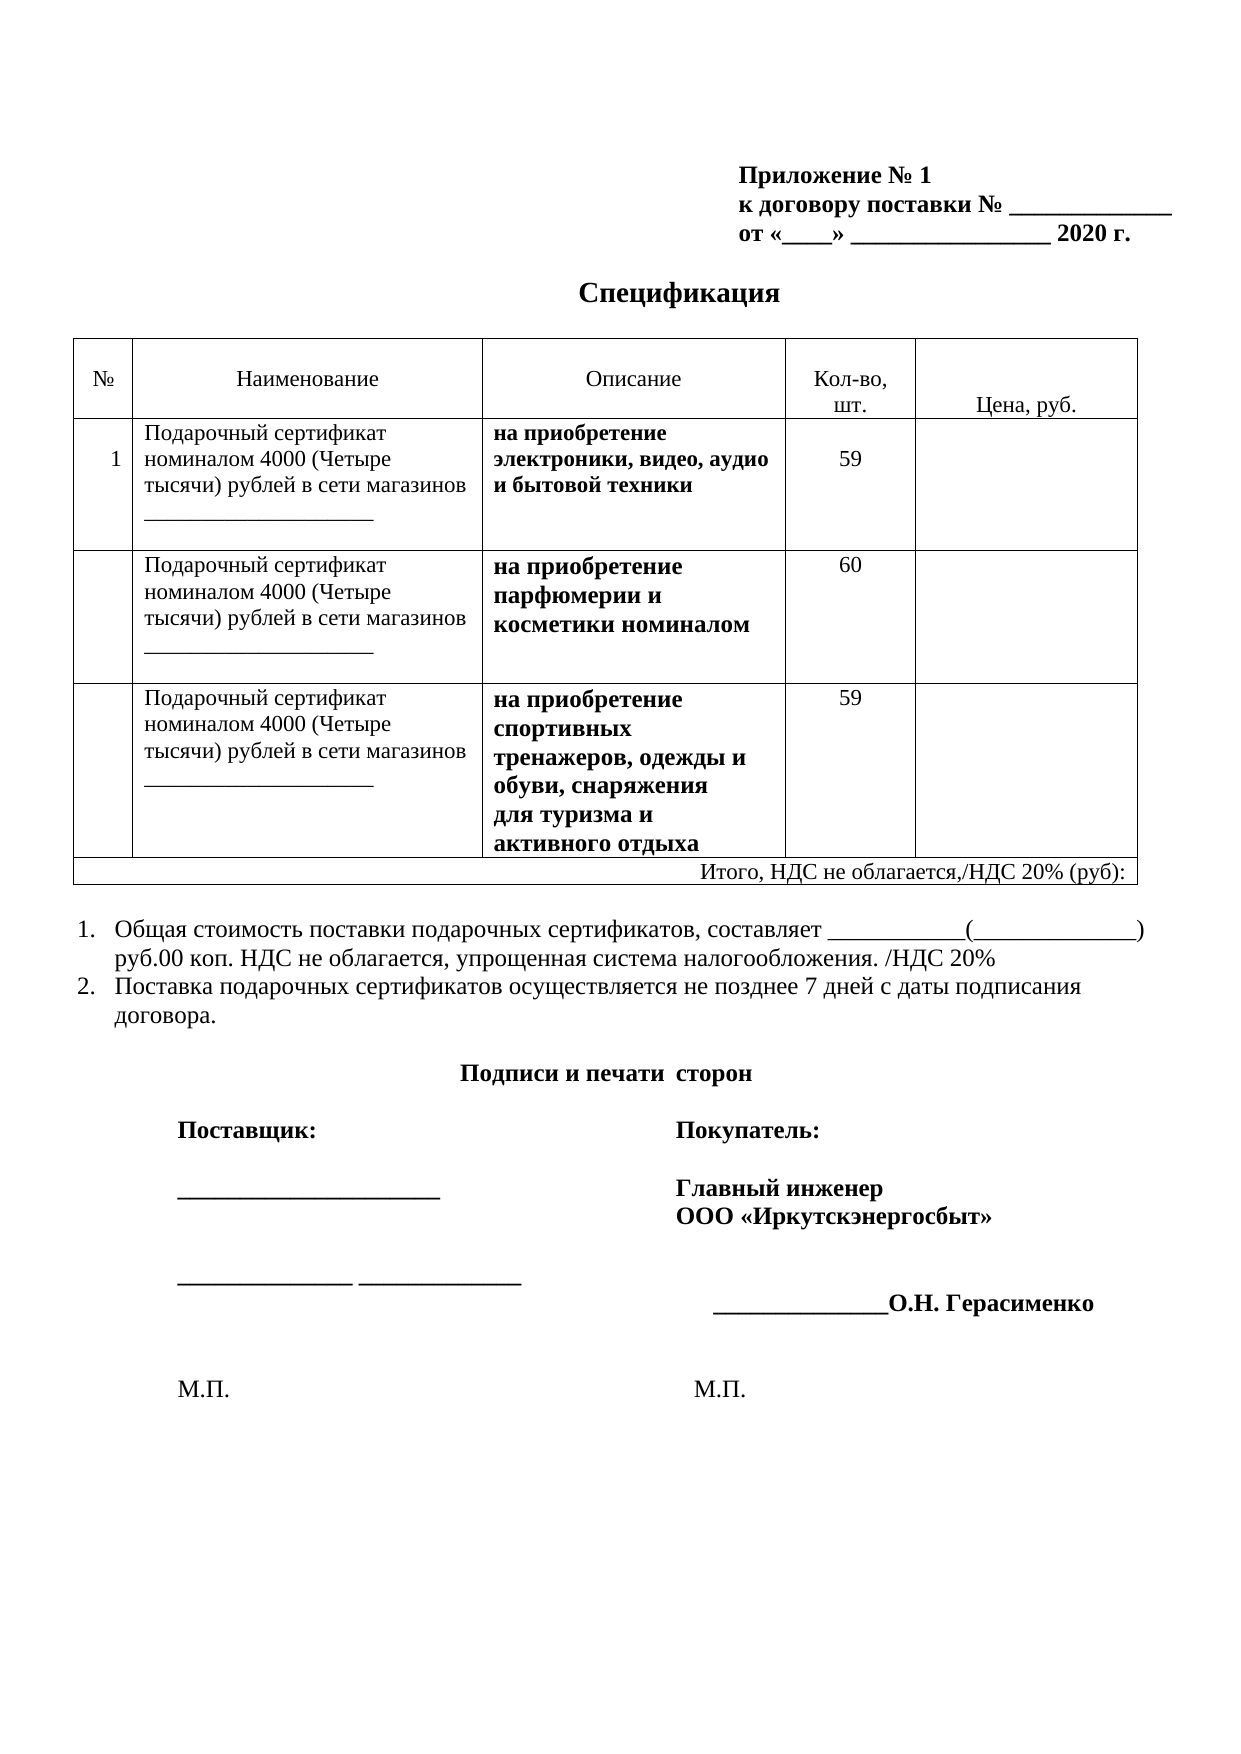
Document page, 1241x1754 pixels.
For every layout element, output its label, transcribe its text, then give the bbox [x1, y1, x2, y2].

table_header № [74, 339, 132, 417]
table_cell 59 [786, 419, 915, 550]
table_header Описание [483, 339, 785, 417]
text к договору поставки № _____________ [738, 189, 1181, 218]
table_cell 60 [786, 551, 915, 683]
table_cell [916, 419, 1137, 550]
table_cell 1 [74, 419, 132, 550]
list Поставка подарочных сертификатов осуществляется не позднее 7 дней с даты подписания договора. [77, 971, 1181, 1029]
table_header Подписи и печати Поставщик: _____________________ ______________ _____________ [166, 1029, 664, 1316]
table_header Наименование [133, 339, 482, 417]
table_header сторон Покупатель: Главный инженер ООО «Иркутскэнергосбыт» ______________О.Н. Герасименко [664, 1029, 1163, 1316]
table_cell Итого, НДС не облагается,/НДС 20% (руб): [74, 858, 1137, 884]
table_cell на приобретение парфюмерии и косметики номиналом [483, 551, 785, 683]
table_header Цена, руб. [916, 339, 1137, 417]
table_cell 59 [786, 684, 915, 857]
table_cell Подарочный сертификат номиналом 4000 (Четыре тысячи) рублей в сети магазинов ____________________ [133, 551, 482, 683]
table_cell Подарочный сертификат номиналом 4000 (Четыре тысячи) рублей в сети магазинов ____________________ [133, 419, 482, 550]
text Приложение № 1 [738, 160, 1181, 189]
table_header Кол-во, шт. [786, 339, 915, 417]
text М.П. М.П. [177, 1374, 1181, 1403]
table_cell [74, 551, 132, 683]
table_cell Подарочный сертификат номиналом 4000 (Четыре тысячи) рублей в сети магазинов ____________________ [133, 684, 482, 857]
table_cell на приобретение электроники, видео, аудио и бытовой техники [483, 419, 785, 550]
text Спецификация [177, 275, 1181, 309]
table_cell [74, 684, 132, 857]
table_cell [916, 684, 1137, 857]
table_cell на приобретение спортивных тренажеров, одежды и обуви, снаряжения для туризма и активного отдыха [483, 684, 785, 857]
text от «____» ________________ 2020 г. [738, 218, 1181, 246]
list Общая стоимость поставки подарочных сертификатов, составляет ___________(_____________) руб.00 коп. НДС не облагается, упрощенная система налогообложения. /НДС 20% [77, 914, 1181, 971]
table_cell [916, 551, 1137, 683]
